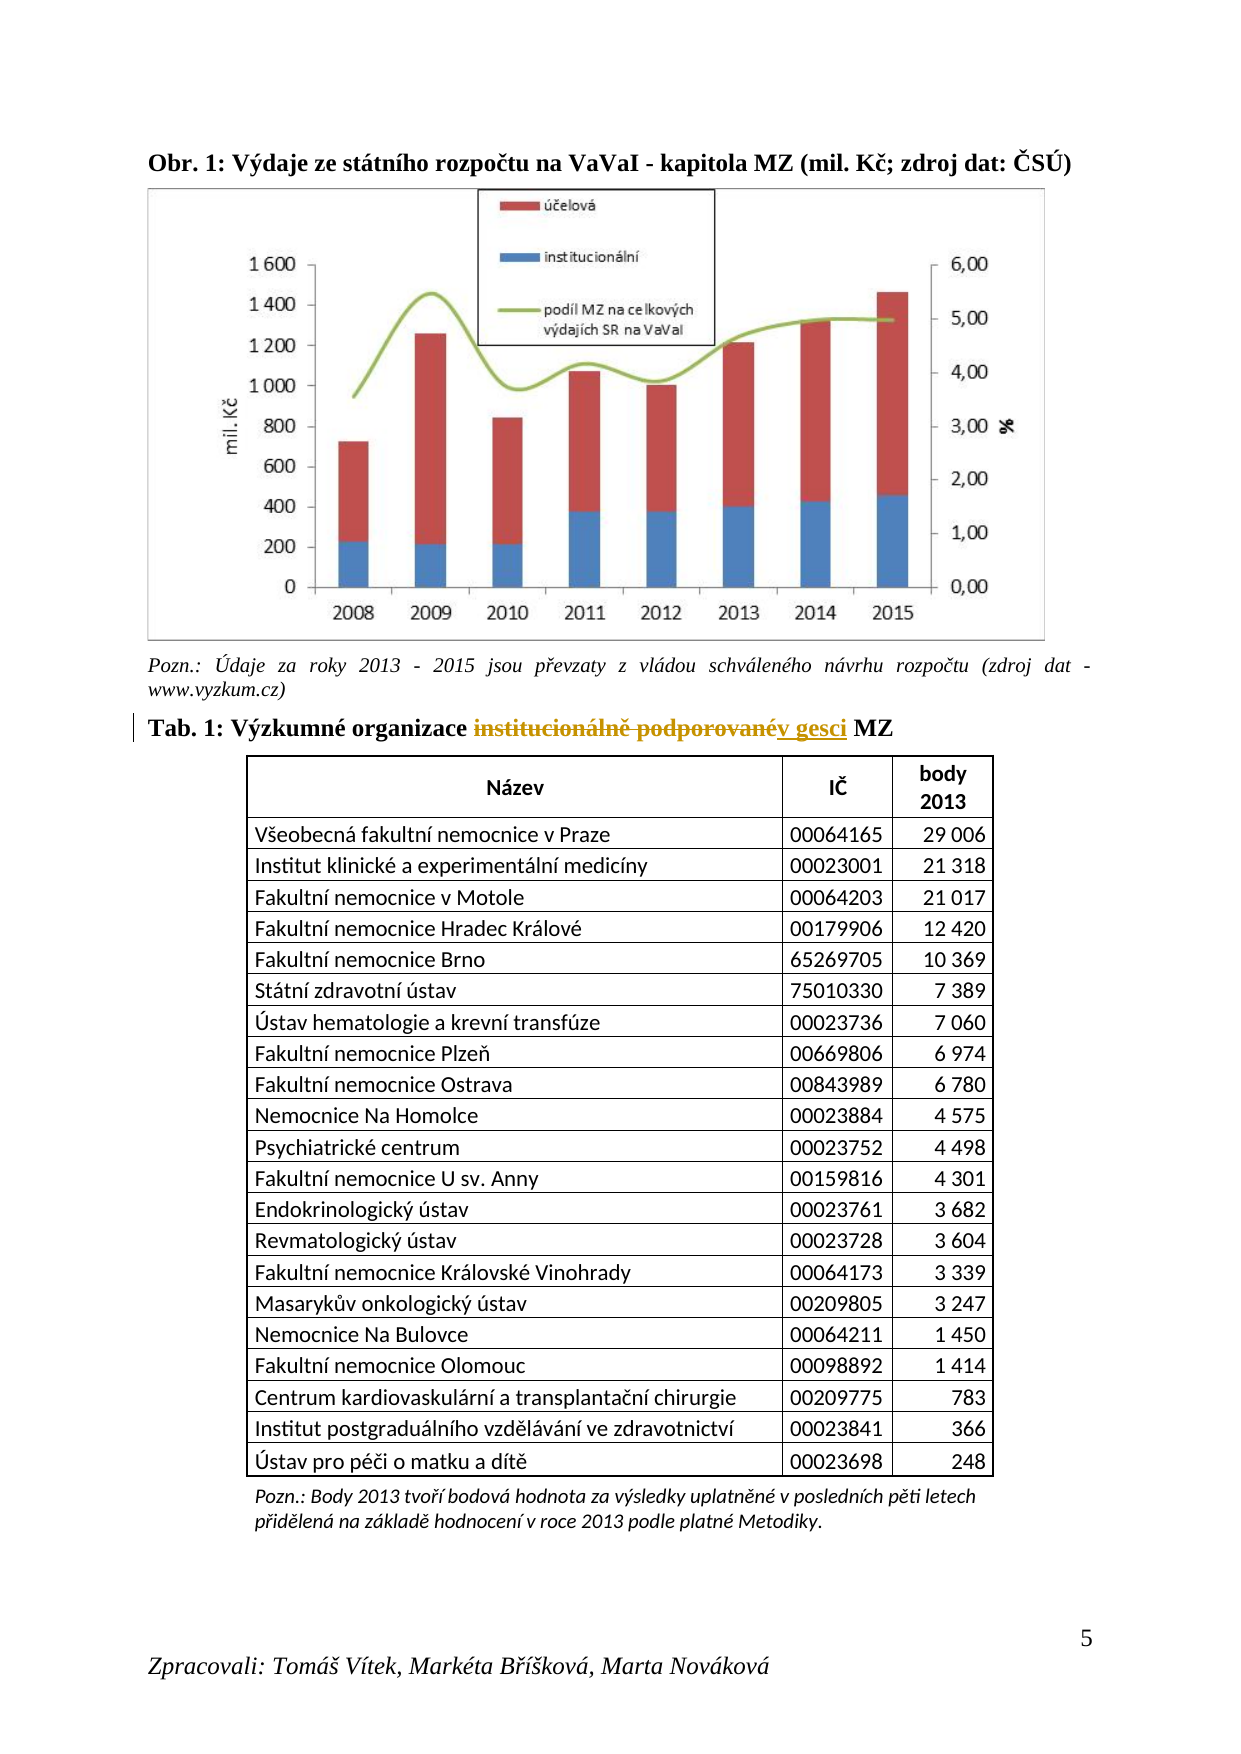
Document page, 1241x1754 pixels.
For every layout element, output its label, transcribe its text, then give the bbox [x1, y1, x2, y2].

table_cell 4 575 [893, 1099, 992, 1129]
table_cell 00023698 [783, 1443, 892, 1475]
table_cell Ústav hematologie a krevní transfúze [248, 1006, 782, 1036]
table_cell Fakultní nemocnice v Motole [248, 881, 782, 911]
table_cell 29 006 [893, 818, 992, 848]
table_cell 00669806 [783, 1037, 892, 1067]
table_cell 783 [893, 1381, 992, 1411]
table_cell 1 414 [893, 1349, 992, 1379]
table_header Název [248, 757, 782, 817]
picture [147, 188, 1045, 641]
table_cell Psychiatrické centrum [248, 1131, 782, 1161]
table_cell Nemocnice Na Homolce [248, 1099, 782, 1129]
table_cell Institut postgraduálního vzdělávání ve zdravotnictví [248, 1412, 782, 1442]
table_cell 21 017 [893, 881, 992, 911]
table_cell 00023752 [783, 1131, 892, 1161]
table_header IČ [783, 757, 892, 817]
table_cell Pozn.: Body 2013 tvoří bodová hodnota za výsledky uplatněné v posledních pěti letech přidělená na základě hodnocení v roce 2013 podle platné Metodiky. [247, 1477, 993, 1534]
table_cell 12 420 [893, 912, 992, 942]
table_cell 3 339 [893, 1256, 992, 1286]
text Obr. 1: Výdaje ze státního rozpočtu na VaVaI - kapitola MZ (mil. Kč; zdroj dat: ČSÚ) [148, 148, 1093, 176]
table_cell Fakultní nemocnice Ostrava [248, 1068, 782, 1098]
table_cell Všeobecná fakultní nemocnice v Praze [248, 818, 782, 848]
table_cell 00023841 [783, 1412, 892, 1442]
table_cell 00159816 [783, 1162, 892, 1192]
table_cell 00064173 [783, 1256, 892, 1286]
table_cell 366 [893, 1412, 992, 1442]
table_cell 3 682 [893, 1193, 992, 1223]
table_cell 00023884 [783, 1099, 892, 1129]
table_cell 00064165 [783, 818, 892, 848]
table_cell Centrum kardiovaskulární a transplantační chirurgie [248, 1381, 782, 1411]
table_cell 7 389 [893, 974, 992, 1004]
table_cell 75010330 [783, 974, 892, 1004]
table_header body 2013 [893, 757, 992, 817]
table_cell 3 604 [893, 1224, 992, 1254]
table_cell Revmatologický ústav [248, 1224, 782, 1254]
table_cell 00843989 [783, 1068, 892, 1098]
table_cell Endokrinologický ústav [248, 1193, 782, 1223]
table_cell 10 369 [893, 943, 992, 973]
table_cell 00209805 [783, 1287, 892, 1317]
table_cell 00023736 [783, 1006, 892, 1036]
table_cell 00209775 [783, 1381, 892, 1411]
table_cell Fakultní nemocnice U sv. Anny [248, 1162, 782, 1192]
table_cell 6 974 [893, 1037, 992, 1067]
table_cell 3 247 [893, 1287, 992, 1317]
table_cell 00064211 [783, 1318, 892, 1348]
table_cell Fakultní nemocnice Královské Vinohrady [248, 1256, 782, 1286]
table_cell Masarykův onkologický ústav [248, 1287, 782, 1317]
table_cell 21 318 [893, 849, 992, 879]
table_cell 1 450 [893, 1318, 992, 1348]
table_cell 00023761 [783, 1193, 892, 1223]
table_cell Fakultní nemocnice Brno [248, 943, 782, 973]
table_cell Institut klinické a experimentální medicíny [248, 849, 782, 879]
table_cell 248 [893, 1443, 992, 1475]
text Pozn.: Údaje za roky 2013 - 2015 jsou převzaty z vládou schváleného návrhu rozpočtu (zdroj dat - www.vyzkum.cz) [148, 653, 1093, 701]
text Tab. 1: Výzkumné organizace MZ [148, 713, 1093, 742]
table_cell 65269705 [783, 943, 892, 973]
table_cell 4 301 [893, 1162, 992, 1192]
table_cell Fakultní nemocnice Plzeň [248, 1037, 782, 1067]
table_cell 00098892 [783, 1349, 892, 1379]
table_cell 7 060 [893, 1006, 992, 1036]
table_cell Státní zdravotní ústav [248, 974, 782, 1004]
table_cell Nemocnice Na Bulovce [248, 1318, 782, 1348]
table_cell 00023001 [783, 849, 892, 879]
table_cell Ústav pro péči o matku a dítě [248, 1443, 782, 1475]
table_cell 4 498 [893, 1131, 992, 1161]
table_cell 00179906 [783, 912, 892, 942]
table_cell 6 780 [893, 1068, 992, 1098]
table_cell 00023728 [783, 1224, 892, 1254]
table_cell Fakultní nemocnice Olomouc [248, 1349, 782, 1379]
table_cell Fakultní nemocnice Hradec Králové [248, 912, 782, 942]
table_cell 00064203 [783, 881, 892, 911]
